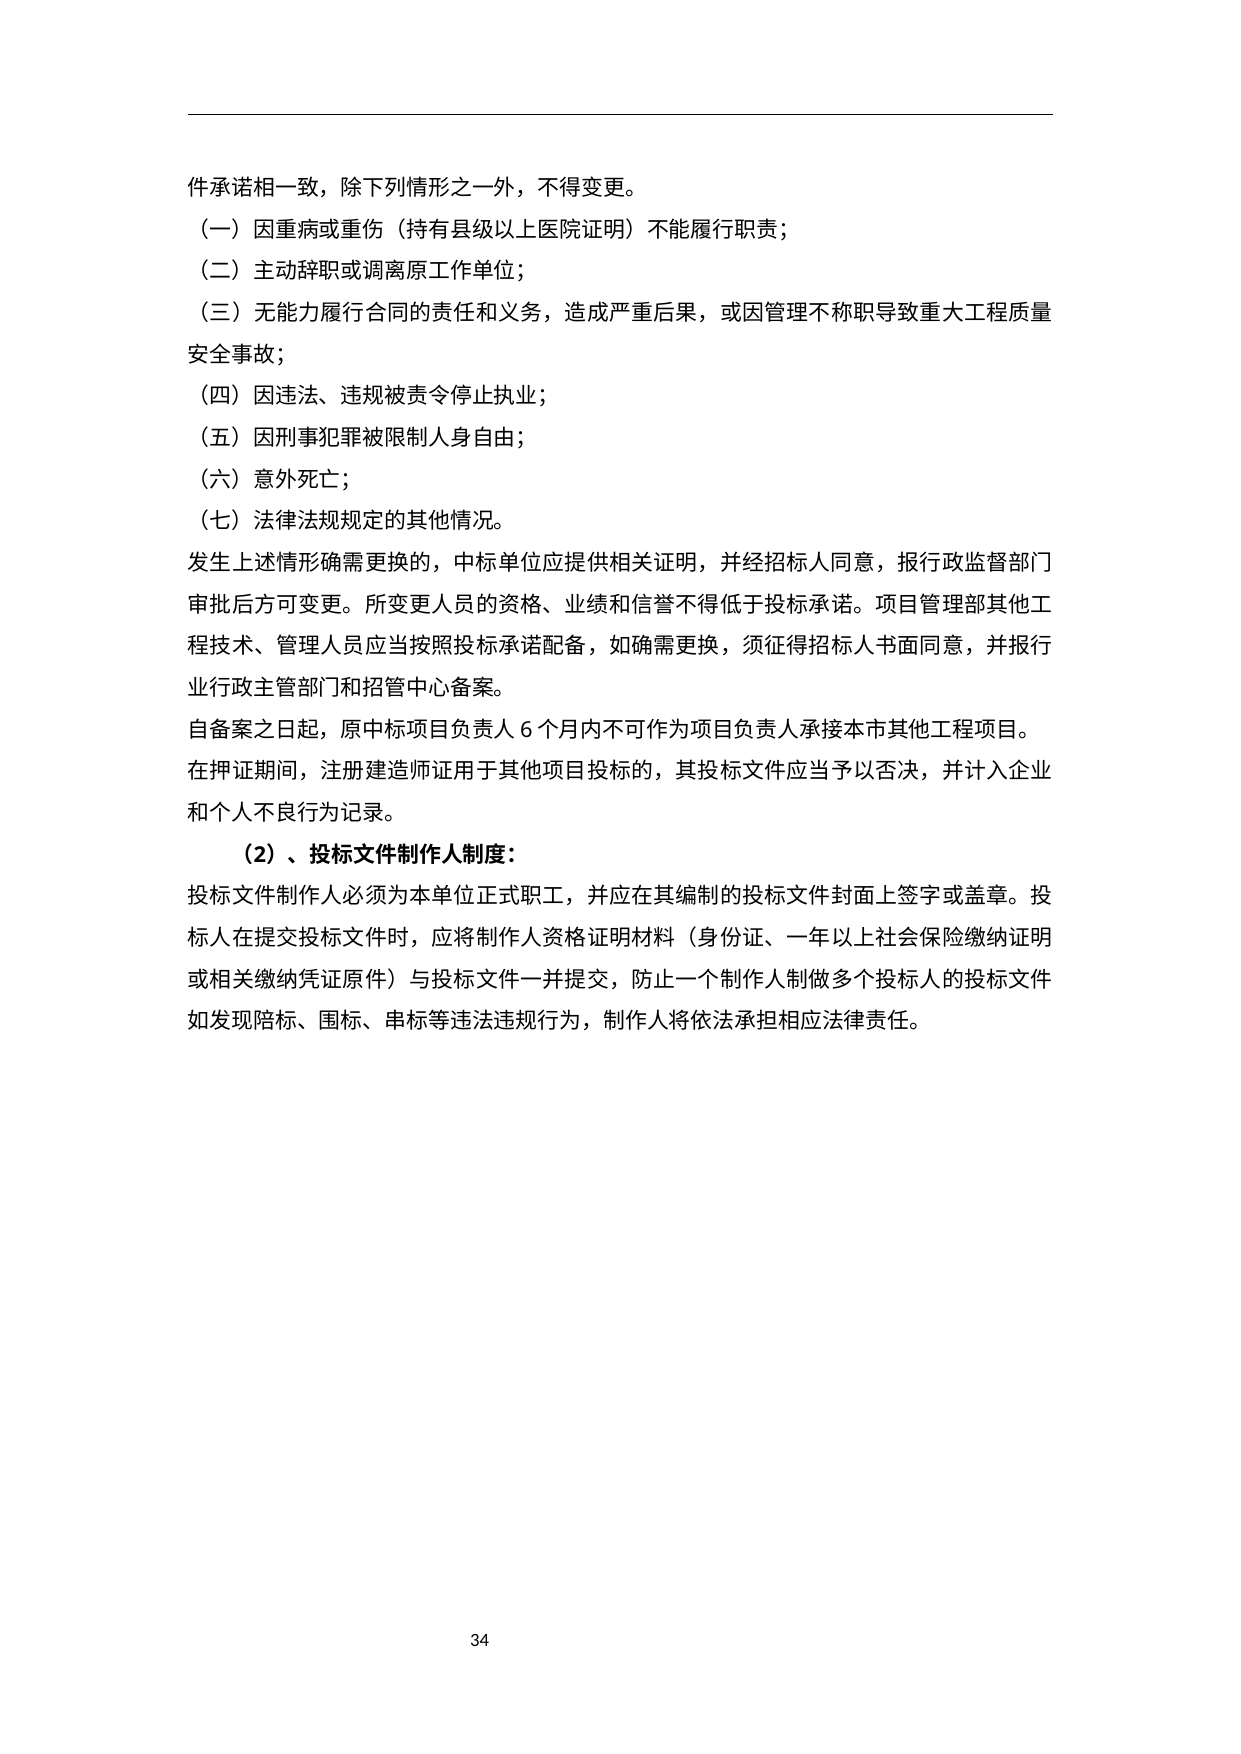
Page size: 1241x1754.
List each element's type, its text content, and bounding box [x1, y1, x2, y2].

text （2）、投标文件制作人制度： [187, 829, 1053, 870]
text （三）无能力履行合同的责任和义务，造成严重后果，或因管理不称职导致重大工程质量、安全事故； [187, 287, 1053, 370]
text （二）主动辞职或调离原工作单位； [187, 245, 1053, 287]
text （六）意外死亡； [187, 454, 1053, 495]
text 发生上述情形确需更换的，中标单位应提供相关证明，并经招标人同意，报行政监督部门审批后方可变更。所变更人员的资格、业绩和信誉不得低于投标承诺。项目管理部其他工程技术、管理人员应当按照投标承诺配备，如确需更换，须征得招标人书面同意，并报行业行政主管部门和招管中心备案。 [187, 537, 1053, 704]
text 自备案之日起，原中标项目负责人6个月内不可作为项目负责人承接本市其他工程项目。 [187, 704, 1053, 745]
text （一）因重病或重伤（持有县级以上医院证明）不能履行职责； [187, 204, 1053, 245]
text 在押证期间，注册建造师证用于其他项目投标的，其投标文件应当予以否决，并计入企业和个人不良行为记录。 [187, 745, 1053, 829]
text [187, 162, 1053, 204]
text （七）法律法规规定的其他情况。 [187, 495, 1053, 537]
text 投标文件制作人必须为本单位正式职工，并应在其编制的投标文件封面上签字或盖章。投标人在提交投标文件时，应将制作人资格证明材料（身份证、一年以上社会保险缴纳证明或相关缴纳凭证原件）与投标文件一并提交，防止一个制作人制做多个投标人的投标文件。如发现陪标、围标、串标等违法违规行为，制作人将依法承担相应法律责任。 [187, 870, 1053, 1037]
text （五）因刑事犯罪被限制人身自由； [187, 412, 1053, 454]
text （四）因违法、违规被责令停止执业； [187, 370, 1053, 412]
